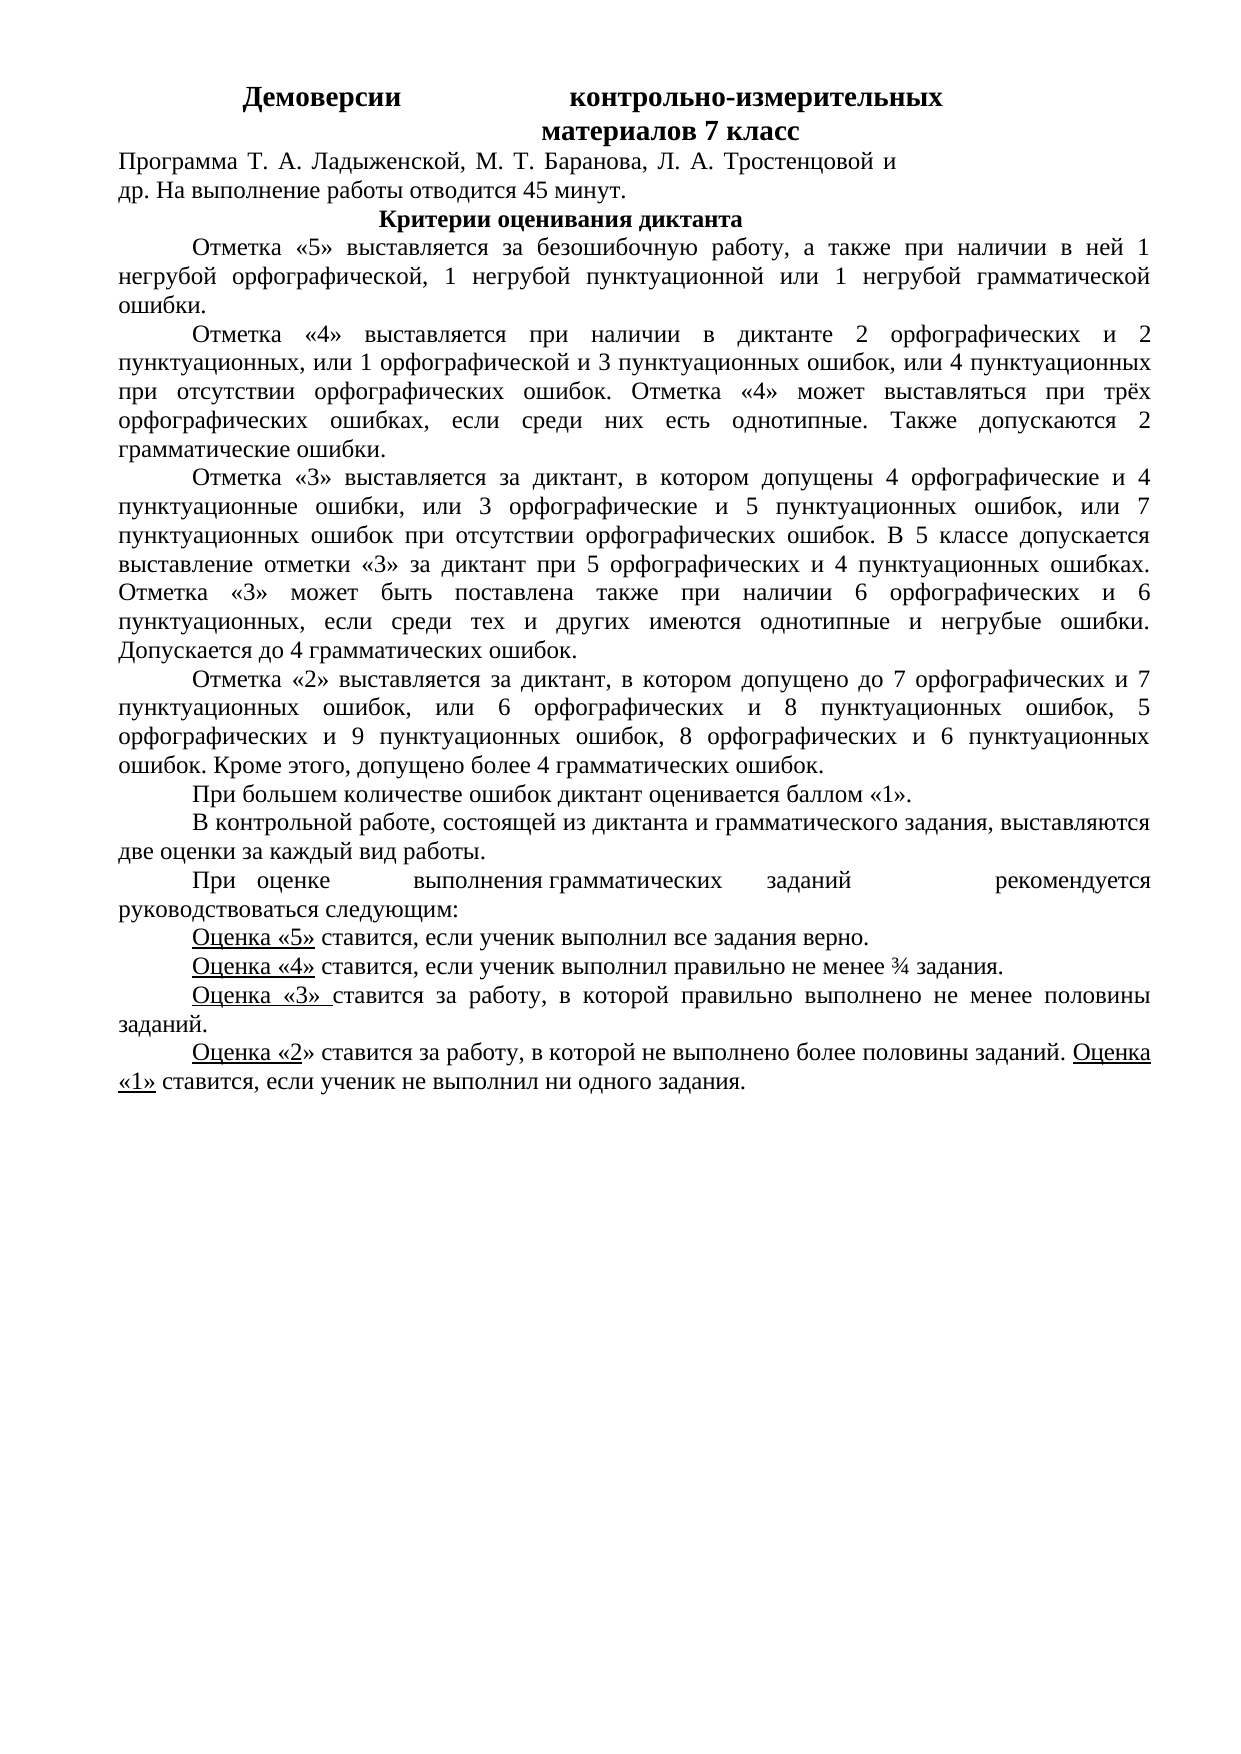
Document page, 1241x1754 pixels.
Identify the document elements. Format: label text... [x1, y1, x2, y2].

text В контрольной работе, состоящей из диктанта и грамматического задания, выставляются две оценки за каждый вид работы. [118, 807, 1151, 865]
text Программа Т. А. Ладыженской, М. Т. Баранова, Л. А. Тростенцовой и др. На выполнение работы отводится 45 минут. [118, 146, 896, 204]
text Отметка «2» выставляется за диктант, в котором допущено до 7 орфографических и 7 пунктуационных ошибок, или 6 орфографических и 8 пунктуационных ошибок, 5 орфографических и 9 пунктуационных ошибок, 8 орфографических и 6 пунктуационных ошибок. Кроме этого, допущено более 4 грамматических ошибок. [118, 664, 1151, 779]
text Отметка «5» выставляется за безошибочную работу, а также при наличии в ней 1 негрубой орфографической, 1 негрубой пунктуационной или 1 негрубой грамматической ошибки. [118, 232, 1151, 319]
text Оценка «5» ставится, если ученик выполнил все задания верно. [192, 922, 1196, 951]
text При оценке выполнения грамматических заданий рекомендуется руководствоваться следующим: [118, 865, 1151, 922]
text Отметка «3» выставляется за диктант, в котором допущены 4 орфографические и 4 пунктуационные ошибки, или 3 орфографические и 5 пунктуационных ошибок, или 7 пунктуационных ошибок при отсутствии орфографических ошибок. В 5 классе допускается выставление отметки «3» за диктант при 5 орфографических и 4 пунктуационных ошибках. Отметка «3» может быть поставлена также при наличии 6 орфографических и 6 пунктуационных, если среди тех и других имеются однотипные и негрубые ошибки. Допускается до 4 грамматических ошибок. [118, 462, 1151, 664]
text Демоверсии контрольно-измерительных материалов 7 класс [242, 79, 943, 146]
text Оценка «2» ставится за работу, в которой не выполнено более половины заданий. Оценка [192, 1037, 1196, 1066]
text Оценка «3» ставится за работу, в которой правильно выполнено не менее половины заданий. [118, 980, 1152, 1037]
text Критерии оценивания диктанта [378, 204, 1196, 232]
text При большем количестве ошибок диктант оценивается баллом «1». [192, 779, 1196, 807]
text Оценка «4» ставится, если ученик выполнил правильно не менее ¾ задания. [192, 951, 1196, 980]
text Отметка «4» выставляется при наличии в диктанте 2 орфографических и 2 пунктуационных, или 1 орфографической и 3 пунктуационных ошибок, или 4 пунктуационных при отсутствии орфографических ошибок. Отметка «4» может выставляться при трёх орфографических ошибках, если среди них есть однотипные. Также допускаются 2 грамматические ошибки. [118, 319, 1152, 462]
text «1» ставится, если ученик не выполнил ни одного задания. [118, 1066, 1196, 1095]
